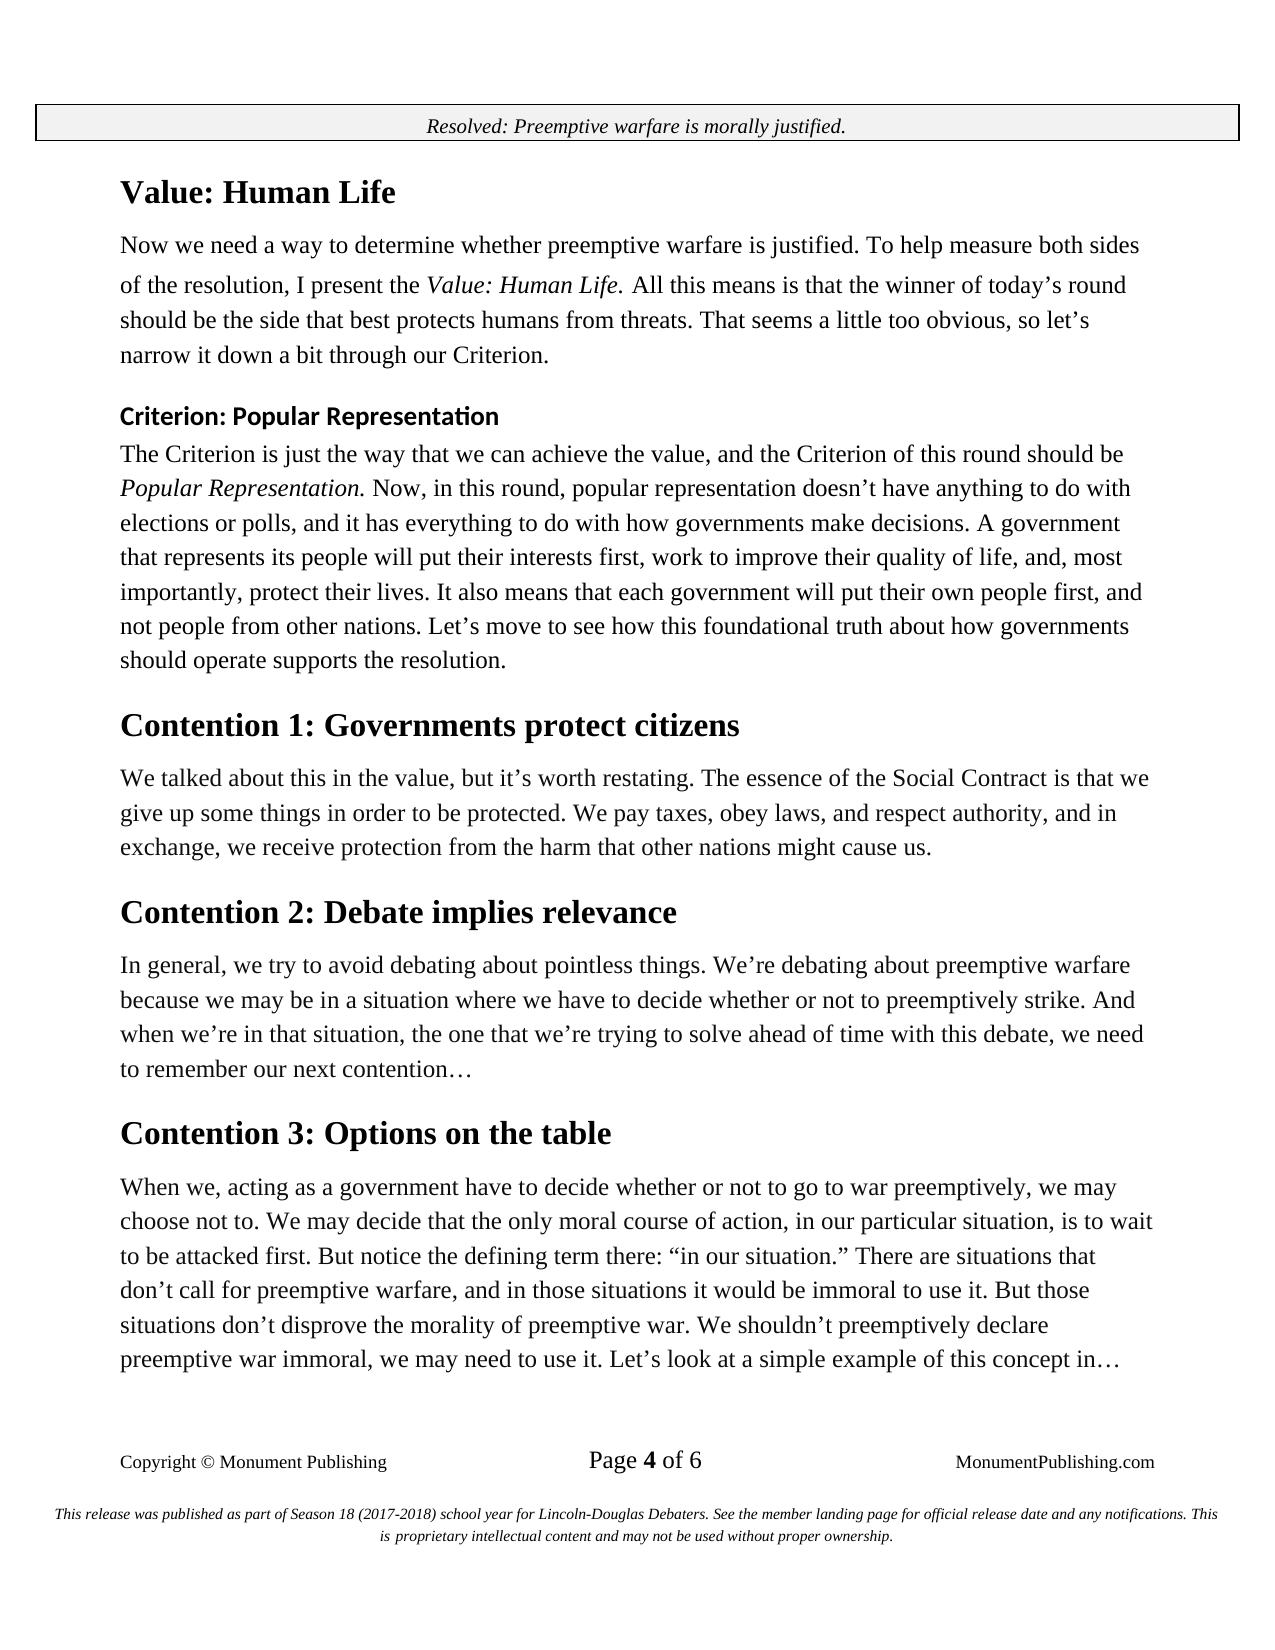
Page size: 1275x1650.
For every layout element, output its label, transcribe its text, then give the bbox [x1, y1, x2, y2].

text The Criterion is just the way that we can achieve the value, and the Criterion of this round should be Popular Representation. Now, in this round, popular representation doesn’t have anything to do with elections or polls, and it has everything to do with how governments make decisions. A government that represents its people will put their interests first, work to improve their quality of life, and, most importantly, protect their lives. It also means that each government will put their own people first, and not people from other nations. Let’s move to see how this foundational truth about how governments should operate supports the resolution. [120, 439, 1155, 674]
subtitle Criterion: Popular Representation [120, 399, 1155, 432]
text In general, we try to avoid debating about pointless things. We’re debating about preemptive warfare because we may be in a situation where we have to decide whether or not to preemptively strike. And when we’re in that situation, the one that we’re trying to solve ahead of time with this debate, we need to remember our next contention… [120, 950, 1155, 1083]
text Now we need a way to determine whether preemptive warfare is justified. To help measure both sides of the resolution, I present the Value: Human Life. All this means is that the winner of today’s round should be the side that best protects humans from threats. That seems a little too obvious, so let’s narrow it down a bit through our Criterion. [120, 231, 1155, 368]
text We talked about this in the value, but it’s worth restating. The essence of the Social Contract is that we give up some things in order to be protected. We pay taxes, obey laws, and respect authority, and in exchange, we receive protection from the harm that other nations might cause us. [120, 763, 1155, 861]
subtitle Contention 1: Governments protect citizens [120, 705, 1155, 743]
subtitle Contention 2: Debate implies relevance [120, 892, 1155, 930]
subtitle Value: Human Life [120, 172, 1155, 210]
text When we, acting as a government have to decide whether or not to go to war preemptively, we may choose not to. We may decide that the only moral course of action, in our particular situation, is to wait to be attacked first. But notice the defining term there: “in our situation.” There are situations that don’t call for preemptive warfare, and in those situations it would be immoral to use it. But those situations don’t disprove the morality of preemptive war. We shouldn’t preemptively declare preemptive war immoral, we may need to use it. Let’s look at a simple example of this concept in… [120, 1172, 1155, 1373]
subtitle Contention 3: Options on the table [120, 1113, 1155, 1152]
